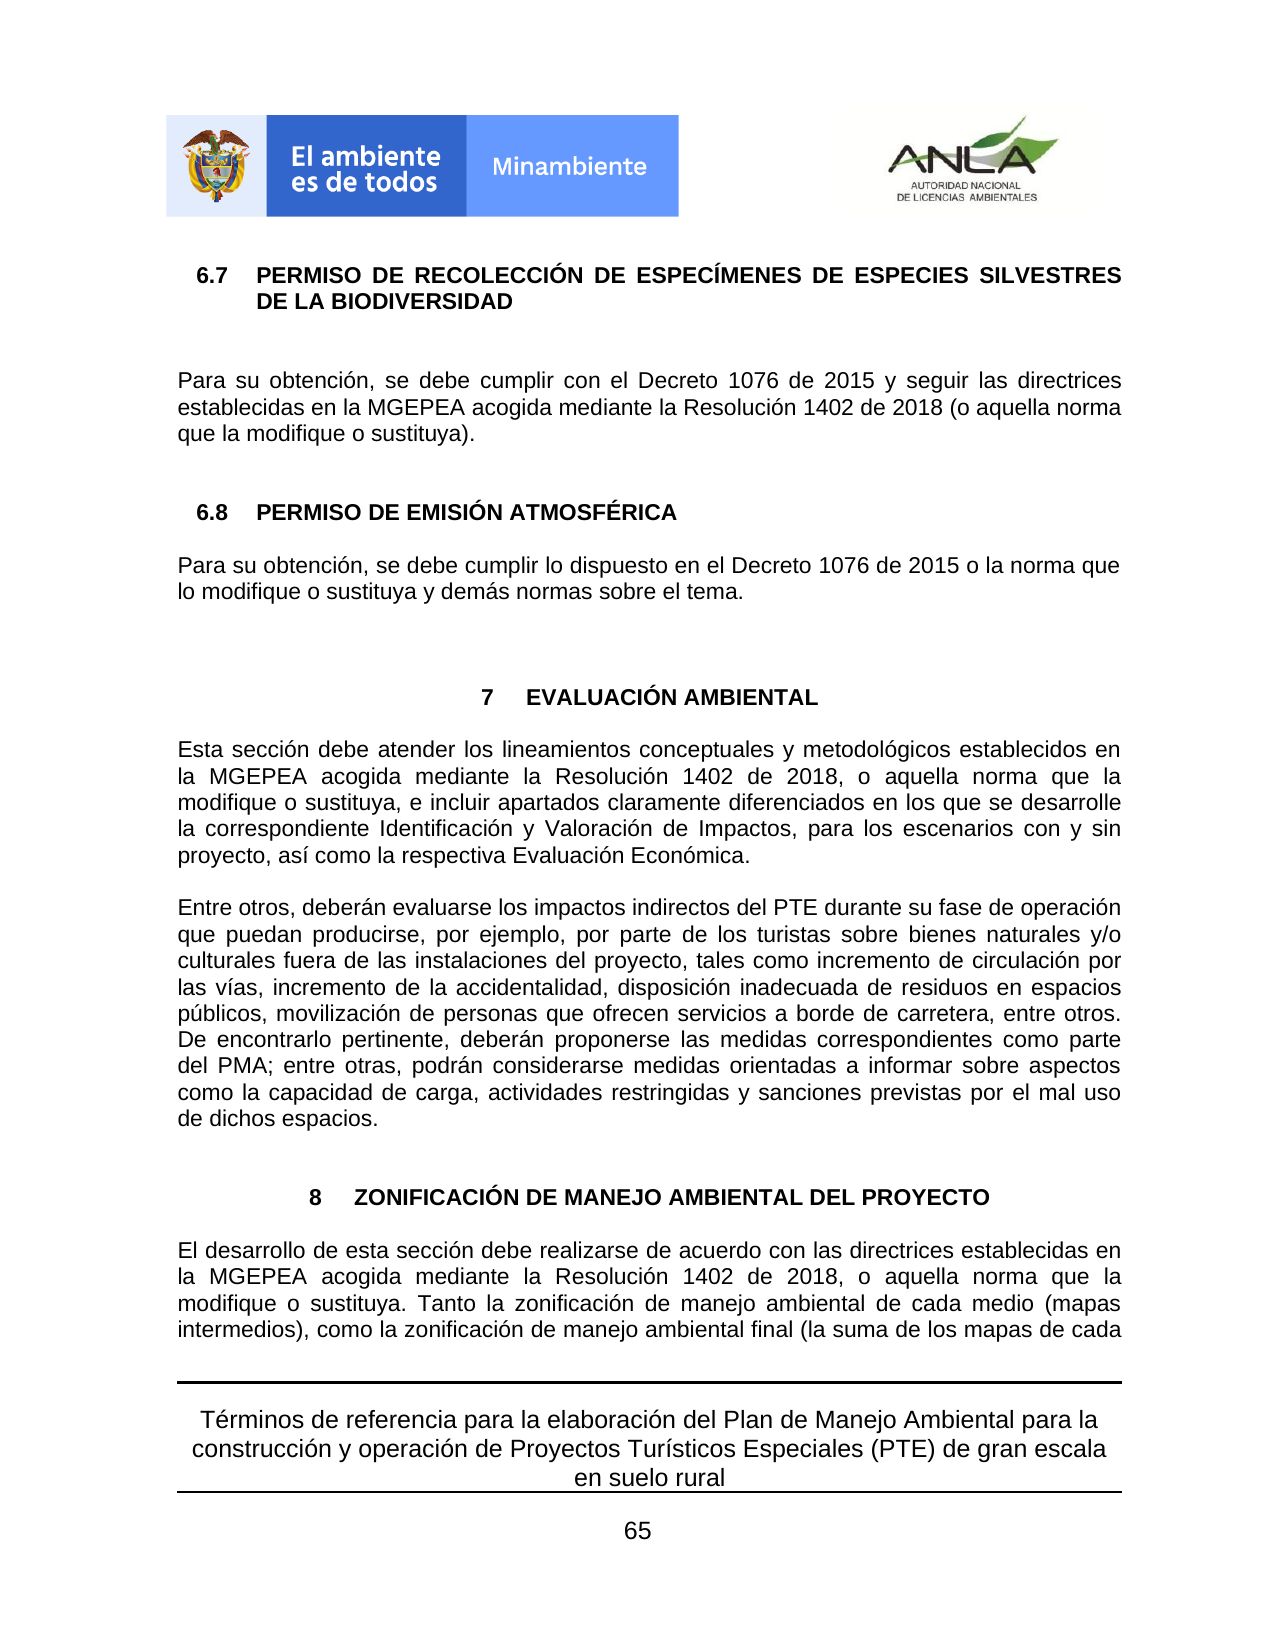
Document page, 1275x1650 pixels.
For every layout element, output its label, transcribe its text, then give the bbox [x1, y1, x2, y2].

text Entre otros, deberán evaluarse los impactos indirectos del PTE durante su fase de operación que puedan producirse, por ejemplo, por parte de los turistas sobre bienes naturales y/o culturales fuera de las instalaciones del proyecto, tales como incremento de circulación por las vías, incremento de la accidentalidad, disposición inadecuada de residuos en espacios públicos, movilización de personas que ofrecen servicios a borde de carretera, entre otros. De encontrarlo pertinente, deberán proponerse las medidas correspondientes como parte del PMA; entre otras, podrán considerarse medidas orientadas a informar sobre aspectos como la capacidad de carga, actividades restringidas y sanciones previstas por el mal uso de dichos espacios. [177, 894, 1122, 1132]
text Para su obtención, se debe cumplir lo dispuesto en el Decreto 1076 de 2015 o la norma que lo modifique o sustituya y demás normas sobre el tema. [177, 552, 1122, 604]
subtitle PERMISO DE RECOLECCIÓN DE ESPECÍMENES DE ESPECIES SILVESTRES DE LA BIODIVERSIDAD [196, 262, 1122, 314]
subtitle EVALUACIÓN AMBIENTAL [177, 683, 1122, 710]
text Para su obtención, se debe cumplir con el Decreto 1076 de 2015 y seguir las directrices establecidas en la MGEPEA acogida mediante la Resolución 1402 de 2018 (o aquella norma que la modifique o sustituya). [177, 367, 1122, 446]
picture [166, 115, 679, 217]
text Esta sección debe atender los lineamientos conceptuales y metodológicos establecidos en la MGEPEA acogida mediante la Resolución 1402 de 2018, o aquella norma que la modifique o sustituya, e incluir apartados claramente diferenciados en los que se desarrolle la correspondiente Identificación y Valoración de Impactos, para los escenarios con y sin proyecto, así como la respectiva Evaluación Económica. [177, 736, 1122, 868]
subtitle PERMISO DE EMISIÓN ATMOSFÉRICA [196, 499, 1122, 525]
picture [838, 105, 1100, 217]
subtitle ZONIFICACIÓN DE MANEJO AMBIENTAL DEL PROYECTO [177, 1184, 1122, 1211]
